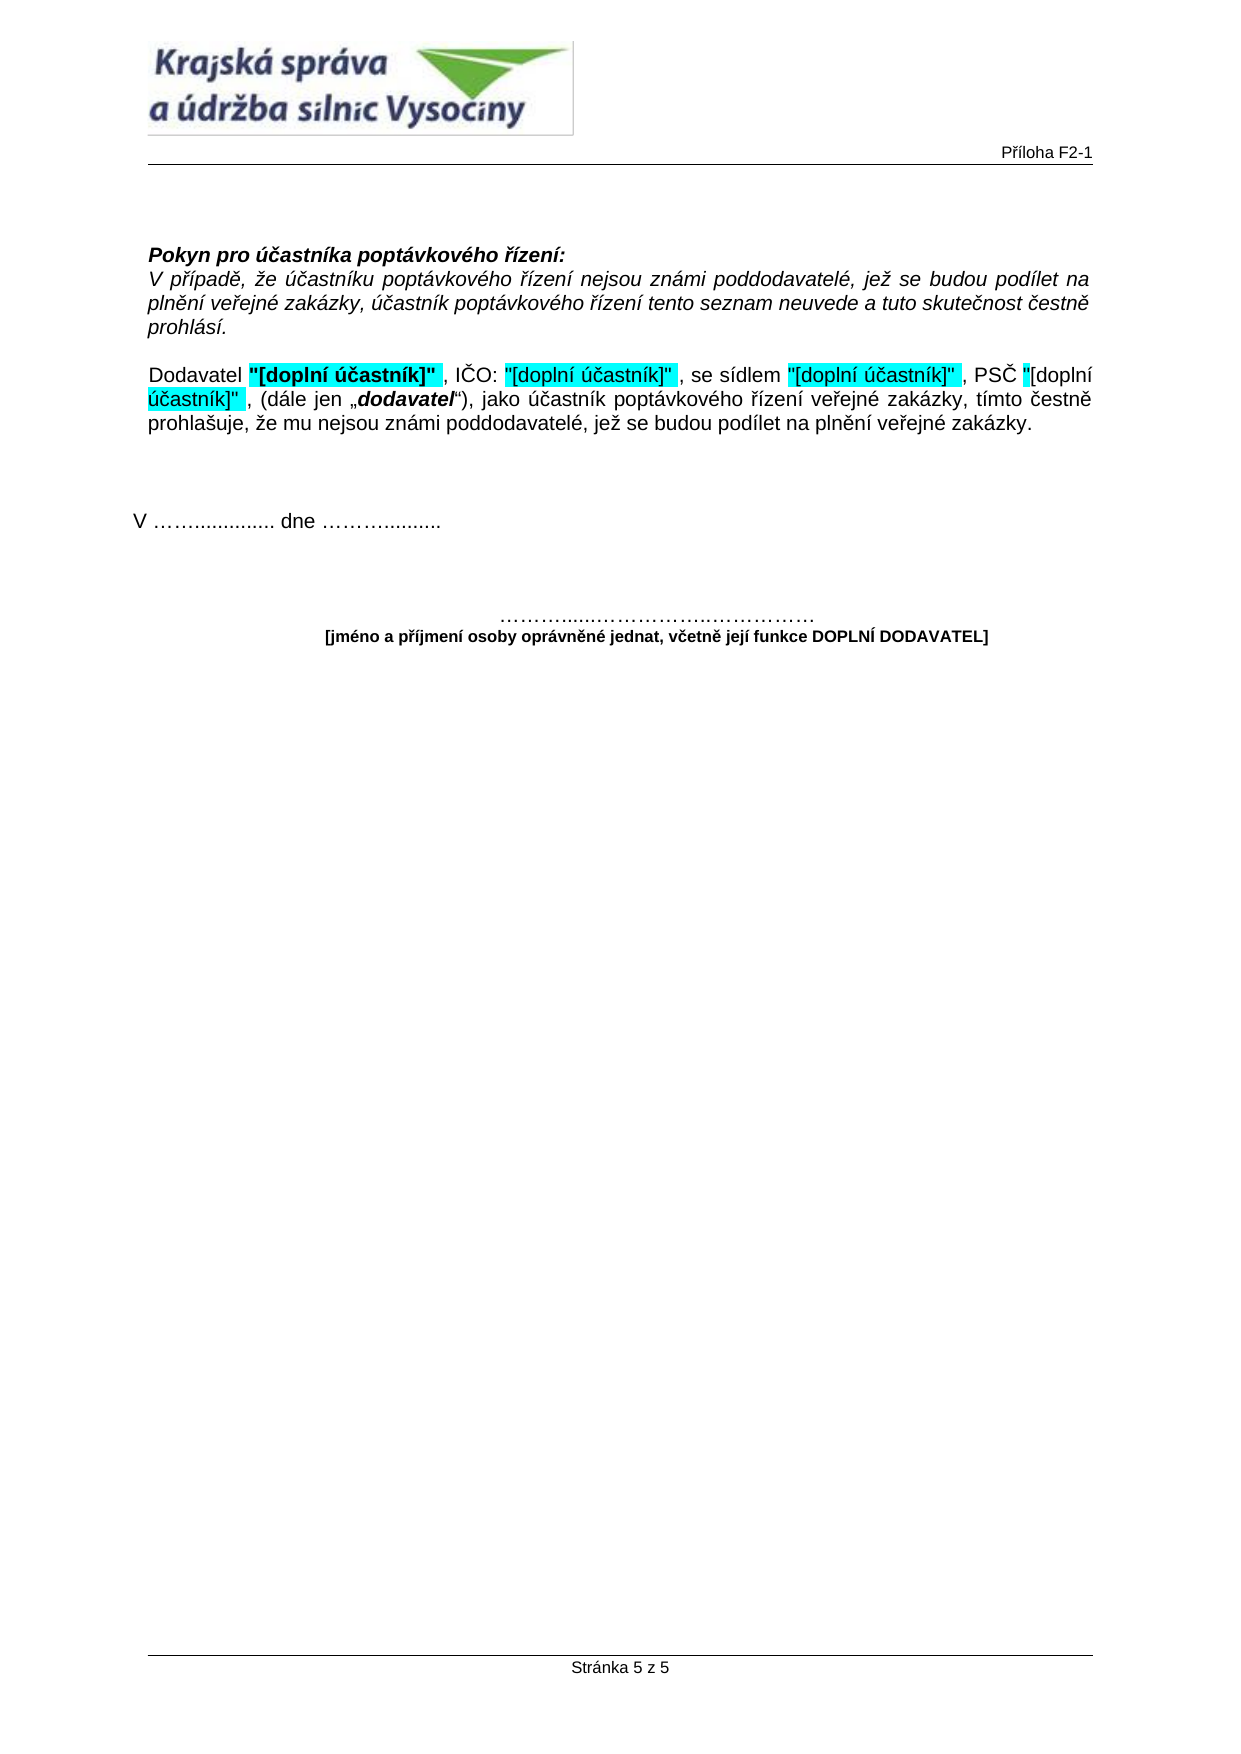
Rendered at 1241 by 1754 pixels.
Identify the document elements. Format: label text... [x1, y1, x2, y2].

text Pokyn pro účastníka poptávkového řízení: [148, 243, 1093, 267]
picture [147, 41, 574, 137]
text Dodavatel , IČO: , se sídlem , PSČ , (dále jen „dodavatel“), jako účastník poptávkového řízení veřejné zakázky, tímto čestně prohlašuje, že mu nejsou známi poddodavatelé, jež se budou podílet na plnění veřejné zakázky. [148, 363, 1093, 435]
text V …….............. dne ……….......... [133, 509, 1122, 533]
text [jméno a příjmení osoby oprávněné jednat, včetně její funkce DOPLNÍ DODAVATEL] [221, 627, 1093, 646]
text ………......……………..…………… [221, 603, 1093, 627]
text V případě, že účastníku poptávkového řízení nejsou známi poddodavatelé, jež se budou podílet na plnění veřejné zakázky, účastník poptávkového řízení tento seznam neuvede a tuto skutečnost čestně prohlásí. [148, 267, 1093, 339]
